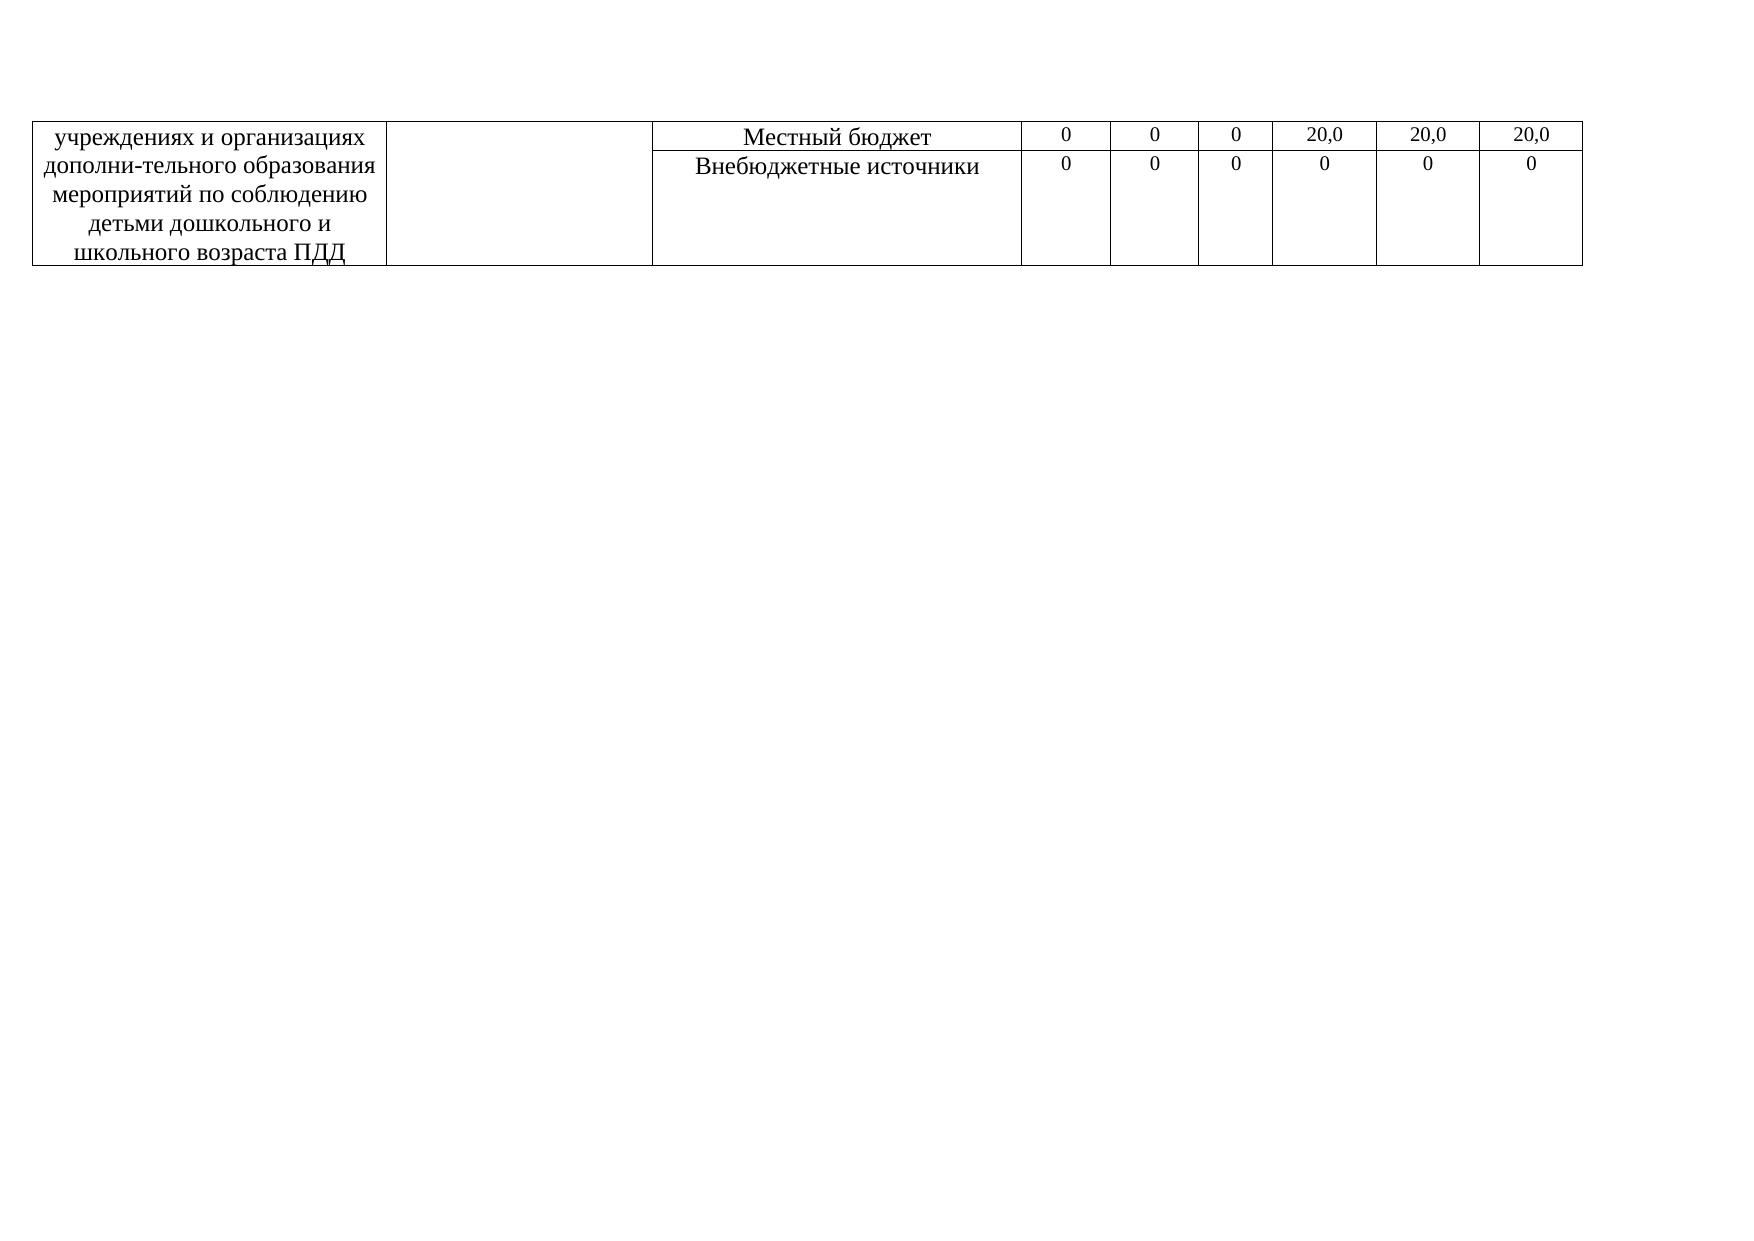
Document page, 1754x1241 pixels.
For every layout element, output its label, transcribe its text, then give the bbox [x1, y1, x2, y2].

table_cell 0 [1199, 151, 1272, 265]
table_cell 0 [1111, 151, 1198, 265]
table_cell 0 [1022, 151, 1110, 265]
table_cell 0 [1199, 122, 1272, 150]
table_cell Местный бюджет [653, 122, 1021, 150]
table_cell 0 [1480, 151, 1582, 265]
table_cell Внебюджетные источники [653, 151, 1021, 265]
table_cell 20,0 [1273, 122, 1376, 150]
table_cell 0 [1377, 151, 1479, 265]
table_cell 0 [1111, 122, 1198, 150]
table_cell 20,0 [1377, 122, 1479, 150]
table_cell 20,0 [1480, 122, 1582, 150]
table_cell 0 [1273, 151, 1376, 265]
table_cell 0 [1022, 122, 1110, 150]
